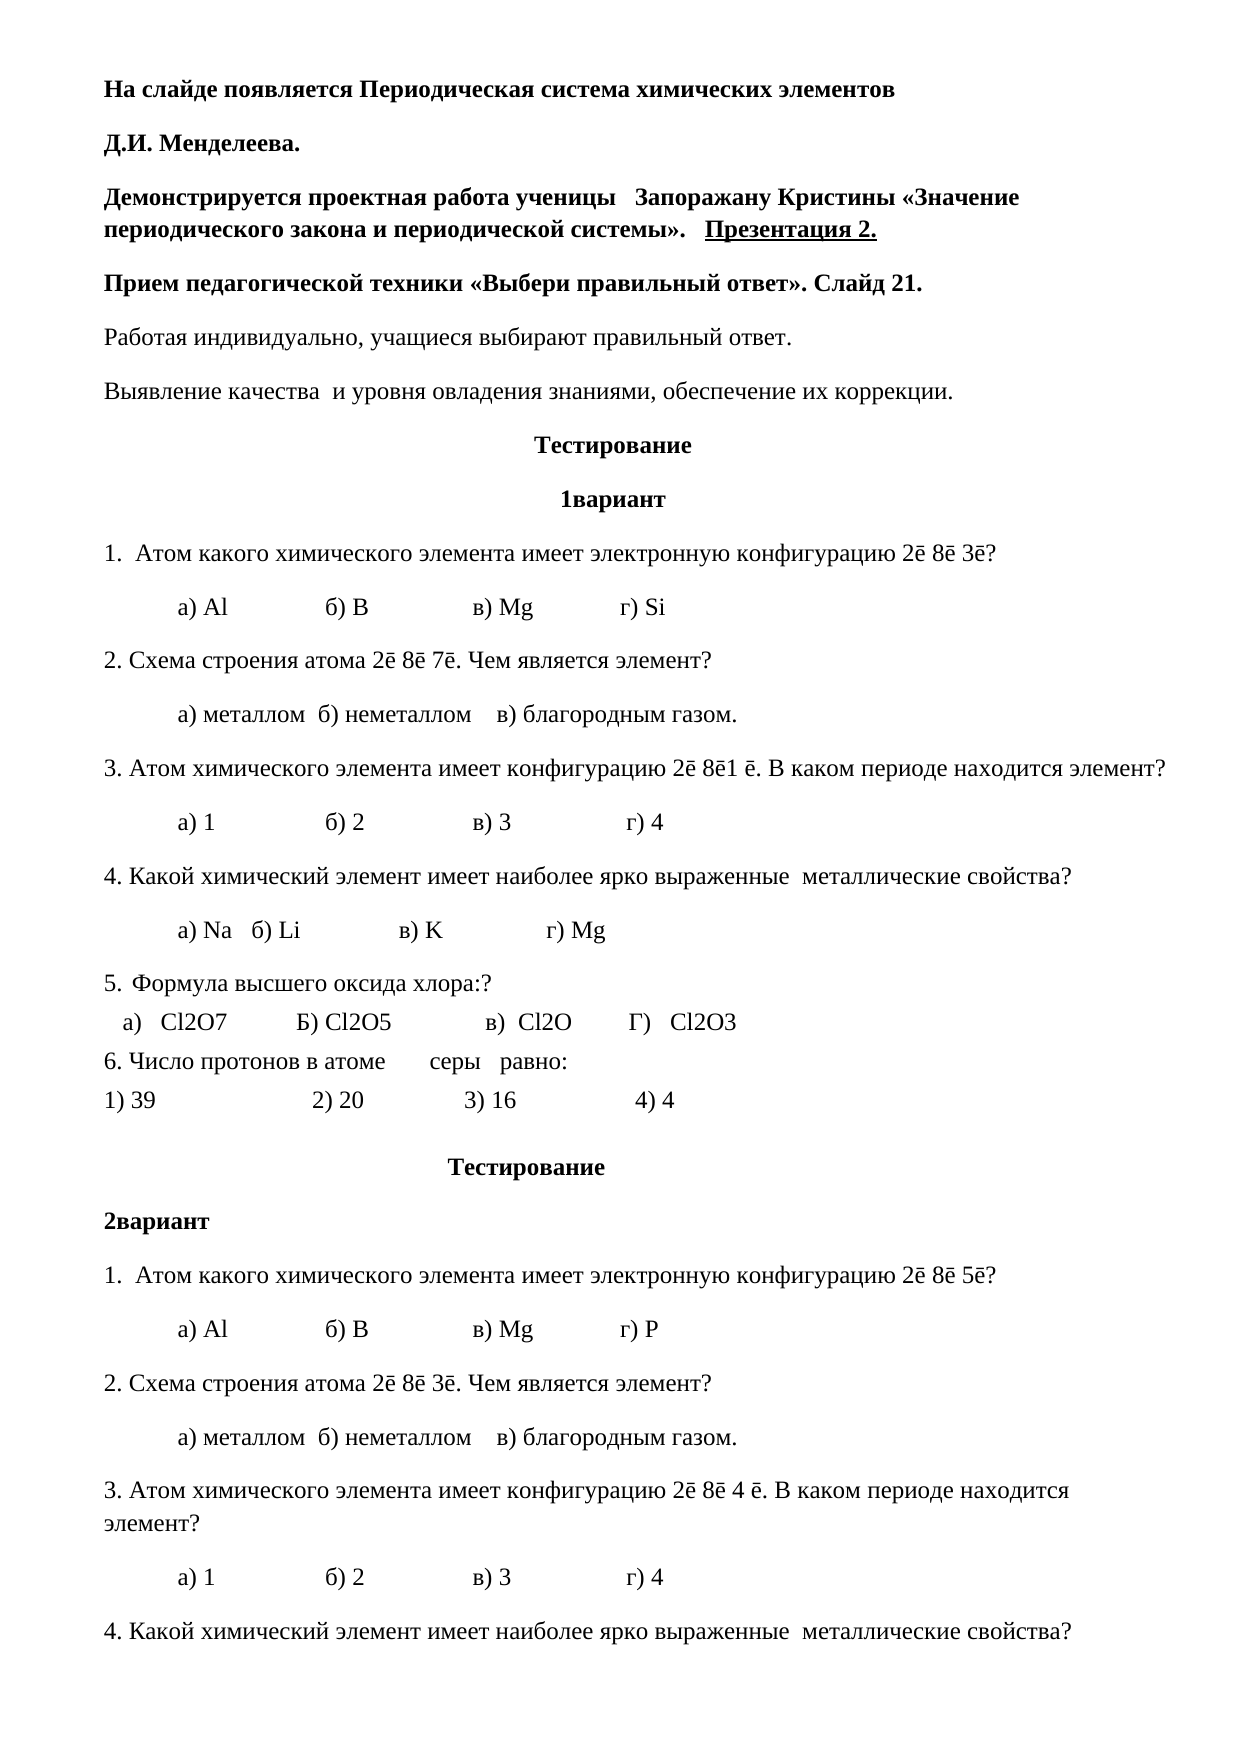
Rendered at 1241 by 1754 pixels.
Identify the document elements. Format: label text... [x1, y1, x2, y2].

text а) 1 б) 2 в) 3 г) 4 [103, 807, 1167, 836]
text 1) 39 2) 20 3) 16 4) 4 [103, 1085, 1152, 1113]
text 3. Атом химического элемента имеет конфигурацию 2ē 8ē 4 ē. В каком периоде находится элемент? [103, 1475, 1167, 1537]
text Демонстрируется проектная работа ученицы Запоражану Кристины «Значение периодического закона и периодической системы». Презентация 2. [103, 182, 1152, 243]
text Прием педагогической техники «Выбери правильный ответ». Слайд 21. [103, 268, 1152, 297]
text Д.И. Менделеева. [103, 128, 1152, 156]
text 3. Атом химического элемента имеет конфигурацию 2ē 8ē1 ē. В каком периоде находится элемент? [103, 753, 1167, 782]
text 1. Атом какого химического элемента имеет электронную конфигурацию 2ē 8ē 3ē? [103, 538, 1167, 566]
text а) Al б) B в) Mg г) P [103, 1314, 1167, 1343]
text а) металлом б) неметаллом в) благородным газом. [103, 1422, 1167, 1450]
text На слайде появляется Периодическая система химических элементов [103, 74, 1152, 103]
text 2. Схема строения атома 2ē 8ē 7ē. Чем является элемент? [103, 645, 1167, 674]
text а) Na б) Li в) K г) Mg [103, 915, 1167, 943]
text 4. Какой химический элемент имеет наиболее ярко выраженные металлические свойства? [103, 1616, 1167, 1645]
text 4. Какой химический элемент имеет наиболее ярко выраженные металлические свойства? [103, 861, 1167, 889]
text 1вариант [74, 484, 1152, 513]
text Работая индивидуально, учащиеся выбирают правильный ответ. [103, 322, 1152, 351]
text а) Cl2O7 Б) Cl2O5 в) Cl2O Г) Cl2O3 [103, 1007, 1152, 1036]
text Тестирование [74, 430, 1152, 459]
text Тестирование [103, 1152, 1152, 1181]
text Выявление качества и уровня овладения знаниями, обеспечение их коррекции. [103, 376, 1152, 405]
text 2вариант [103, 1206, 1152, 1235]
text а) 1 б) 2 в) 3 г) 4 [103, 1562, 1167, 1591]
text 2. Схема строения атома 2ē 8ē 3ē. Чем является элемент? [103, 1368, 1167, 1396]
text 1. Атом какого химического элемента имеет электронную конфигурацию 2ē 8ē 5ē? [103, 1260, 1167, 1289]
text а) Al б) B в) Mg г) Si [103, 592, 1167, 620]
text а) металлом б) неметаллом в) благородным газом. [103, 699, 1167, 728]
text 5. Формула высшего оксида хлора:? [103, 968, 1152, 997]
text 6. Число протонов в атоме серы равно: [103, 1046, 1152, 1075]
